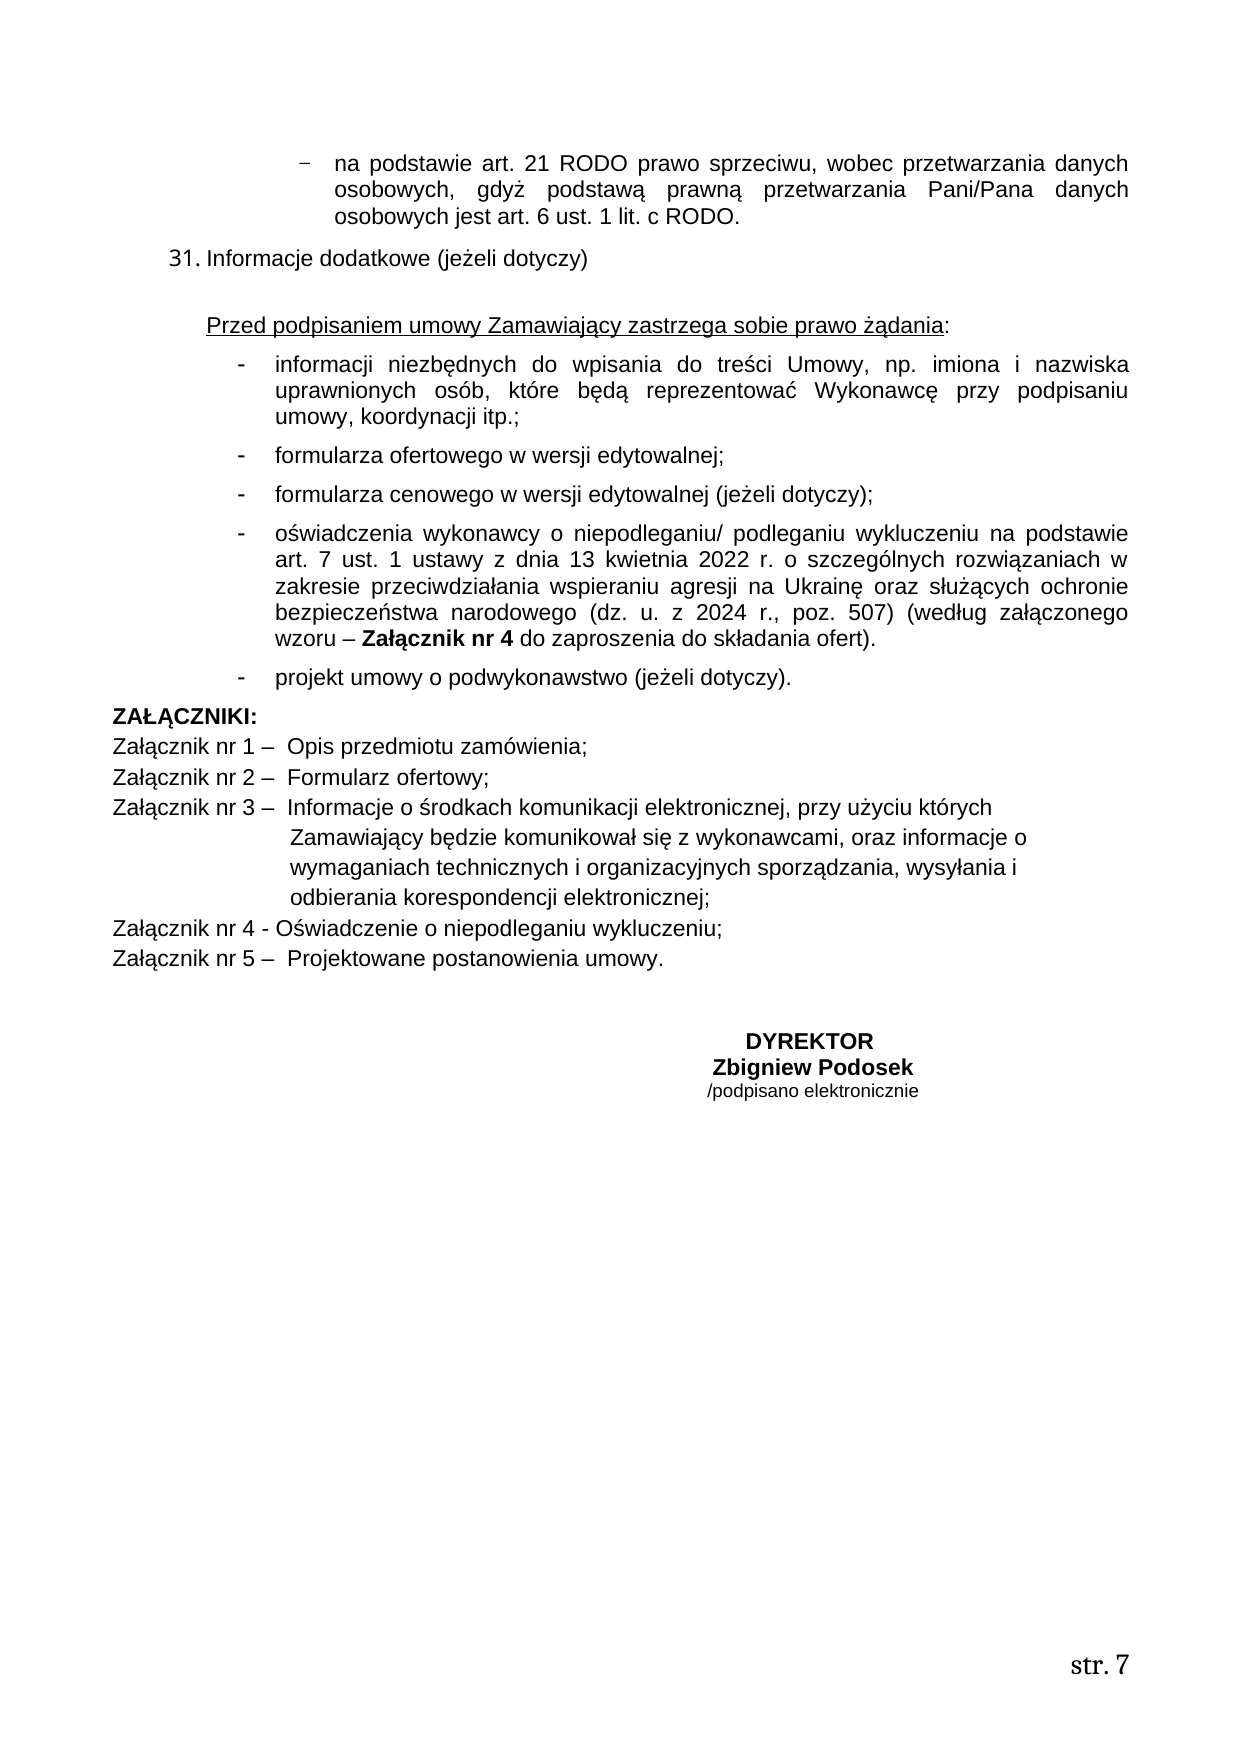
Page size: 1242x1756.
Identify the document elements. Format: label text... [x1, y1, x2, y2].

text DYREKTOR [496, 1028, 1129, 1054]
list formularza cenowego w wersji edytowalnej (jeżeli dotyczy); [237, 481, 1129, 507]
text Załącznik nr 5 – Projektowane postanowienia umowy. [112, 945, 1129, 971]
list informacji niezbędnych do wpisania do treści Umowy, np. imiona i nazwiska uprawnionych osób, które będą reprezentować Wykonawcę przy podpisaniu umowy, koordynacji itp.; [237, 351, 1129, 430]
text Zbigniew Podosek [496, 1054, 1129, 1080]
list projekt umowy o podwykonawstwo (jeżeli dotyczy). [237, 664, 1129, 691]
text Przed podpisaniem umowy Zamawiający zastrzega sobie prawo żądania: [131, 312, 1129, 338]
list na podstawie art. 21 RODO prawo sprzeciwu, wobec przetwarzania danych osobowych, gdyż podstawą prawną przetwarzania Pani/Pana danych osobowych jest art. 6 ust. 1 lit. c RODO. [297, 150, 1129, 229]
text Załącznik nr 3 – Informacje o środkach komunikacji elektronicznej, przy użyciu których Zamawiający będzie komunikował się z wykonawcami, oraz informacje o wymaganiach technicznych i organizacyjnych sporządzania, wysyłania i odbierania korespondencji elektronicznej; [112, 794, 1129, 911]
text /podpisano elektronicznie [496, 1080, 1129, 1102]
text Załącznik nr 1 – Opis przedmiotu zamówienia; [112, 733, 1129, 759]
list Informacje dodatkowe (jeżeli dotyczy) [169, 242, 1129, 273]
list oświadczenia wykonawcy o niepodleganiu/ podleganiu wykluczeniu na podstawie art. 7 ust. 1 ustawy z dnia 13 kwietnia 2022 r. o szczególnych rozwiązaniach w zakresie przeciwdziałania wspieraniu agresji na Ukrainę oraz służących ochronie bezpieczeństwa narodowego (dz. u. z 2024 r., poz. 507) (według załączonego wzoru – Załącznik nr 4 do zaproszenia do składania ofert). [237, 520, 1129, 652]
text Załącznik nr 4 - Oświadczenie o niepodleganiu wykluczeniu; [112, 914, 1129, 941]
text Załącznik nr 2 – Formularz ofertowy; [112, 763, 1129, 790]
list formularza ofertowego w wersji edytowalnej; [237, 442, 1129, 468]
text ZAŁĄCZNIKI: [112, 703, 1129, 729]
